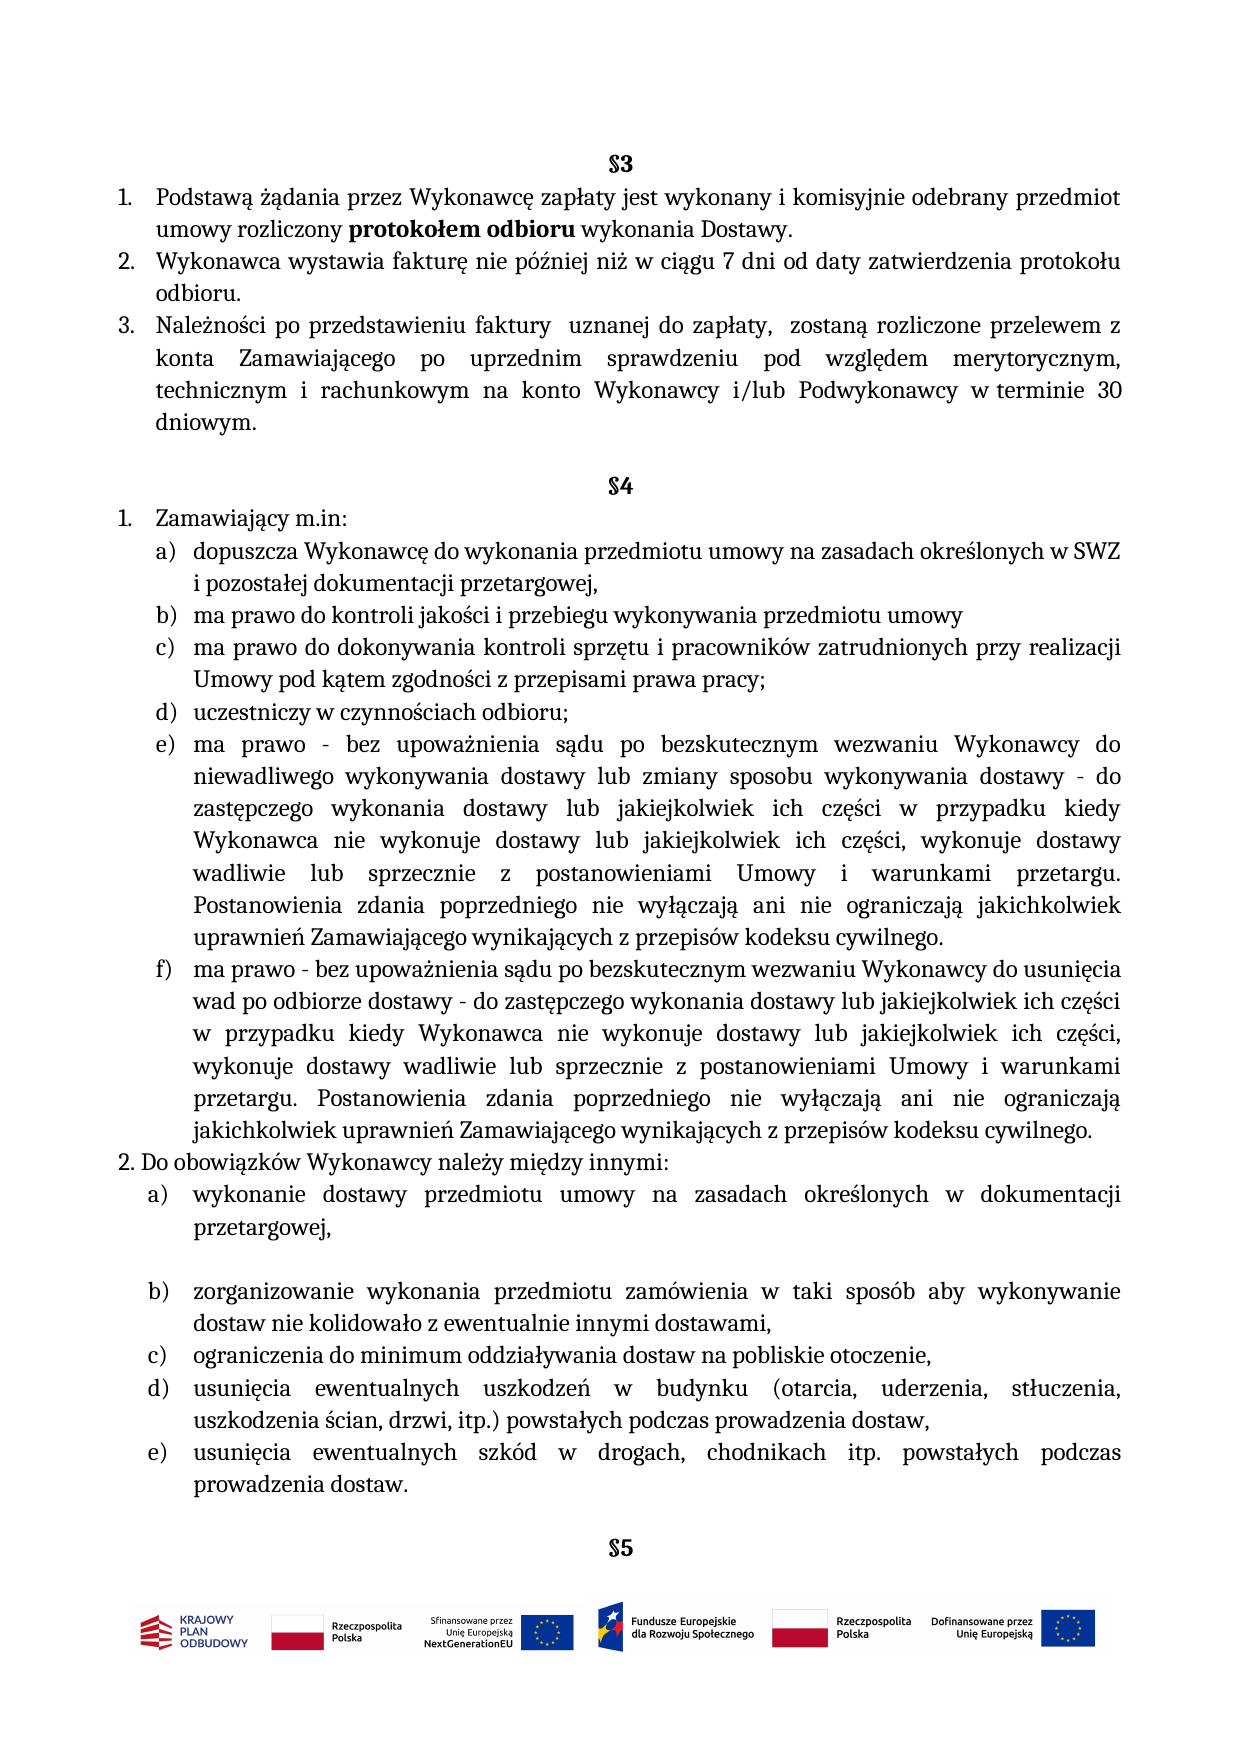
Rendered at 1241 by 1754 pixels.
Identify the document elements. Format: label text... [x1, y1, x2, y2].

list Zamawiający m.in: [118, 504, 1122, 533]
list Należności po przedstawieniu faktury uznanej do zapłaty, zostaną rozliczone przelewem z konta Zamawiającego po uprzednim sprawdzeniu pod względem merytorycznym, technicznym i rachunkowym na konto Wykonawcy i/lub Podwykonawcy w terminie 30 dniowym. [118, 311, 1122, 437]
list zorganizowanie wykonania przedmiotu zamówienia w taki sposób aby wykonywanie dostaw nie kolidowało z ewentualnie innymi dostawami, [148, 1277, 1122, 1338]
text §3 [118, 150, 1122, 179]
text §4 [118, 472, 1122, 501]
text 2. Do obowiązków Wykonawcy należy między innymi: [118, 1148, 1122, 1177]
list Wykonawca wystawia fakturę nie później niż w ciągu 7 dni od daty zatwierdzenia protokołu odbioru. [118, 247, 1122, 308]
list Podstawą żądania przez Wykonawcę zapłaty jest wykonany i komisyjnie odebrany przedmiot umowy rozliczony protokołem odbioru wykonania Dostawy. [118, 182, 1122, 243]
list usunięcia ewentualnych uszkodzeń w budynku (otarcia, uderzenia, stłuczenia, uszkodzenia ścian, drzwi, itp.) powstałych podczas prowadzenia dostaw, [148, 1373, 1122, 1434]
list ma prawo - bez upoważnienia sądu po bezskutecznym wezwaniu Wykonawcy do niewadliwego wykonywania dostawy lub zmiany sposobu wykonywania dostawy - do zastępczego wykonania dostawy lub jakiejkolwiek ich części w przypadku kiedy Wykonawca nie wykonuje dostawy lub jakiejkolwiek ich części, wykonuje dostawy wadliwie lub sprzecznie z postanowieniami Umowy i warunkami przetargu. Postanowienia zdania poprzedniego nie wyłączają ani nie ograniczają jakichkolwiek uprawnień Zamawiającego wynikających z przepisów kodeksu cywilnego. [156, 730, 1122, 952]
list dopuszcza Wykonawcę do wykonania przedmiotu umowy na zasadach określonych w SWZ i pozostałej dokumentacji przetargowej, [156, 537, 1122, 597]
picture [129, 1593, 1111, 1655]
list ma prawo do dokonywania kontroli sprzętu i pracowników zatrudnionych przy realizacji Umowy pod kątem zgodności z przepisami prawa pracy; [156, 633, 1122, 694]
list ma prawo - bez upoważnienia sądu po bezskutecznym wezwaniu Wykonawcy do usunięcia wad po odbiorze dostawy - do zastępczego wykonania dostawy lub jakiejkolwiek ich części w przypadku kiedy Wykonawca nie wykonuje dostawy lub jakiejkolwiek ich części, wykonuje dostawy wadliwie lub sprzecznie z postanowieniami Umowy i warunkami przetargu. Postanowienia zdania poprzedniego nie wyłączają ani nie ograniczają jakichkolwiek uprawnień Zamawiającego wynikających z przepisów kodeksu cywilnego. [156, 955, 1122, 1145]
list usunięcia ewentualnych szkód w drogach, chodnikach itp. powstałych podczas prowadzenia dostaw. [148, 1438, 1122, 1499]
list ma prawo do kontroli jakości i przebiegu wykonywania przedmiotu umowy [156, 601, 1122, 630]
text §5 [118, 1534, 1122, 1563]
list ograniczenia do minimum oddziaływania dostaw na pobliskie otoczenie, [148, 1341, 1122, 1370]
list uczestniczy w czynnościach odbioru; [156, 697, 1122, 726]
list wykonanie dostawy przedmiotu umowy na zasadach określonych w dokumentacji przetargowej, [148, 1180, 1122, 1241]
